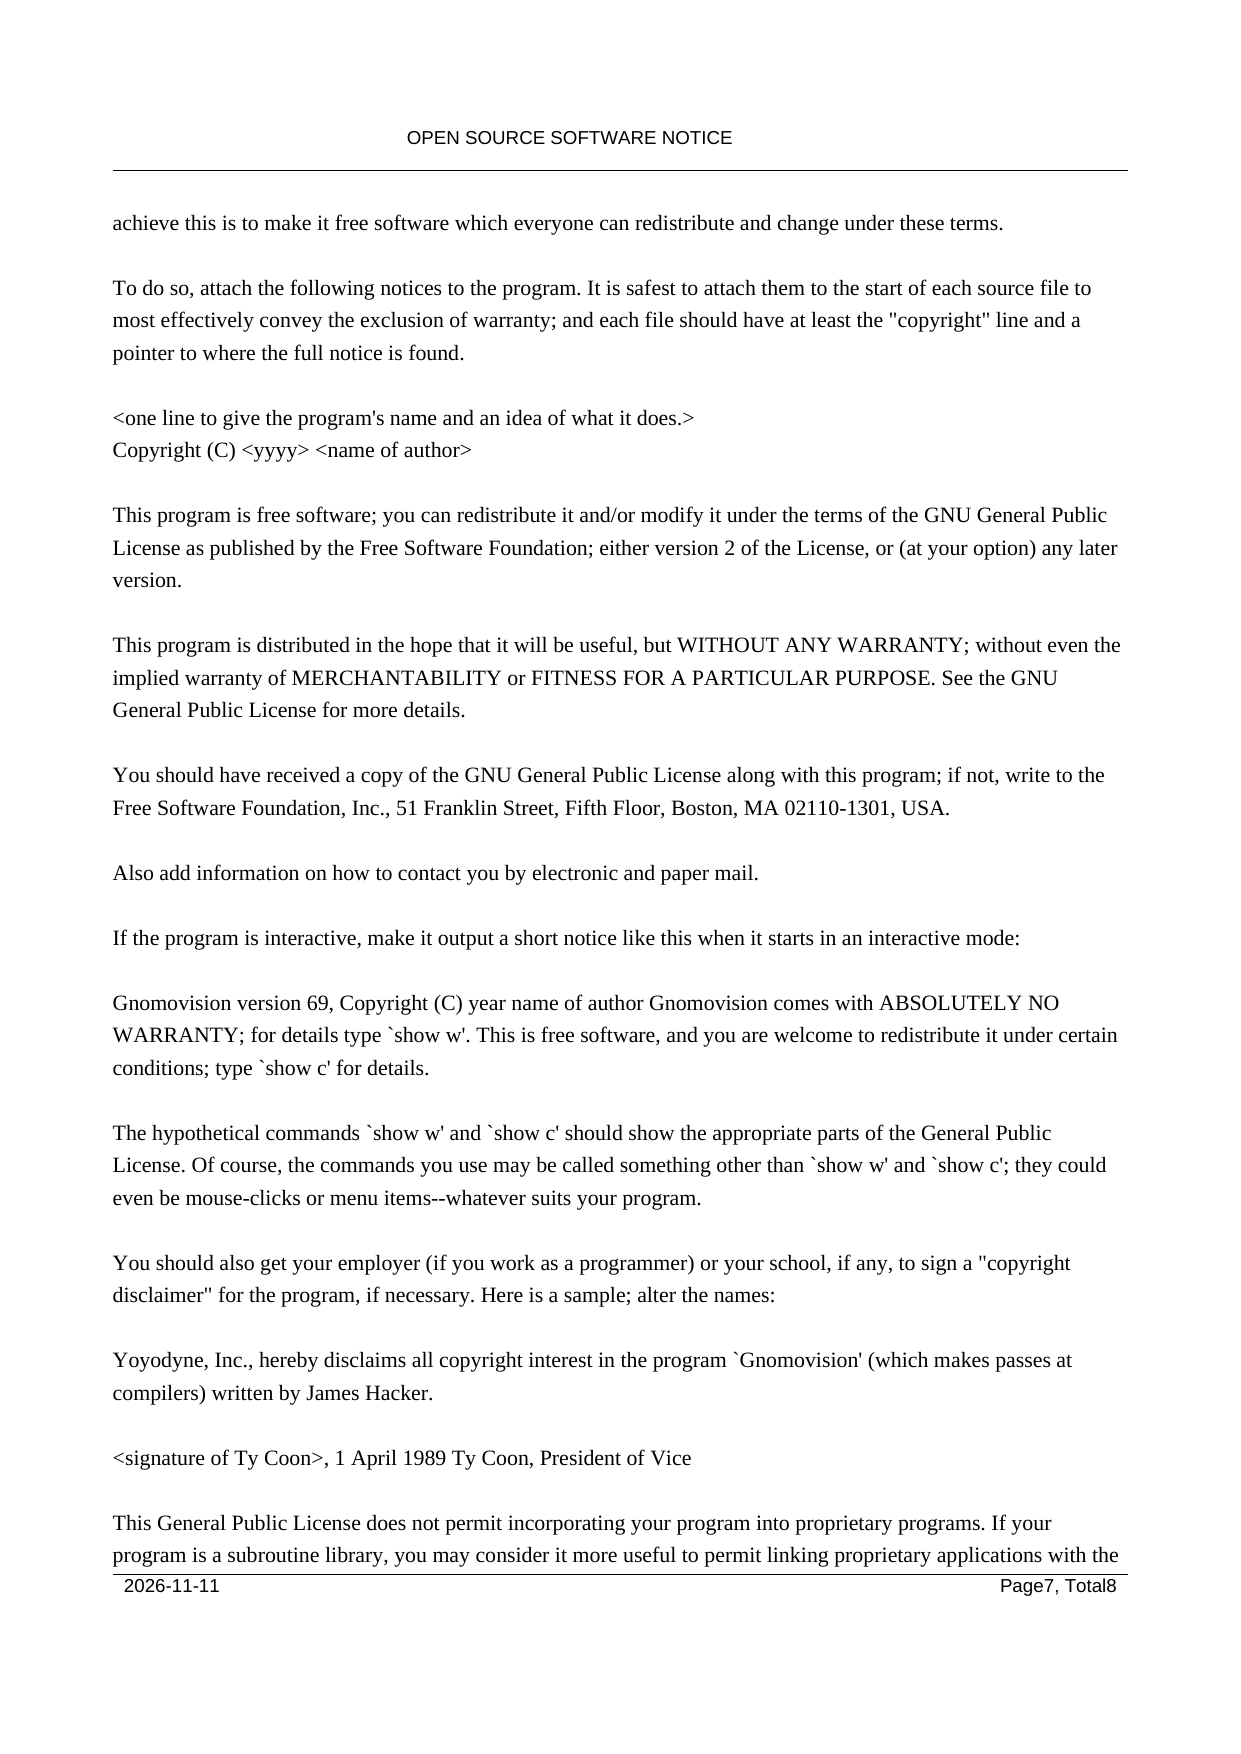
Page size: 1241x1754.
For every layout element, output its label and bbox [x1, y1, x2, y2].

text [112, 206, 1128, 1571]
